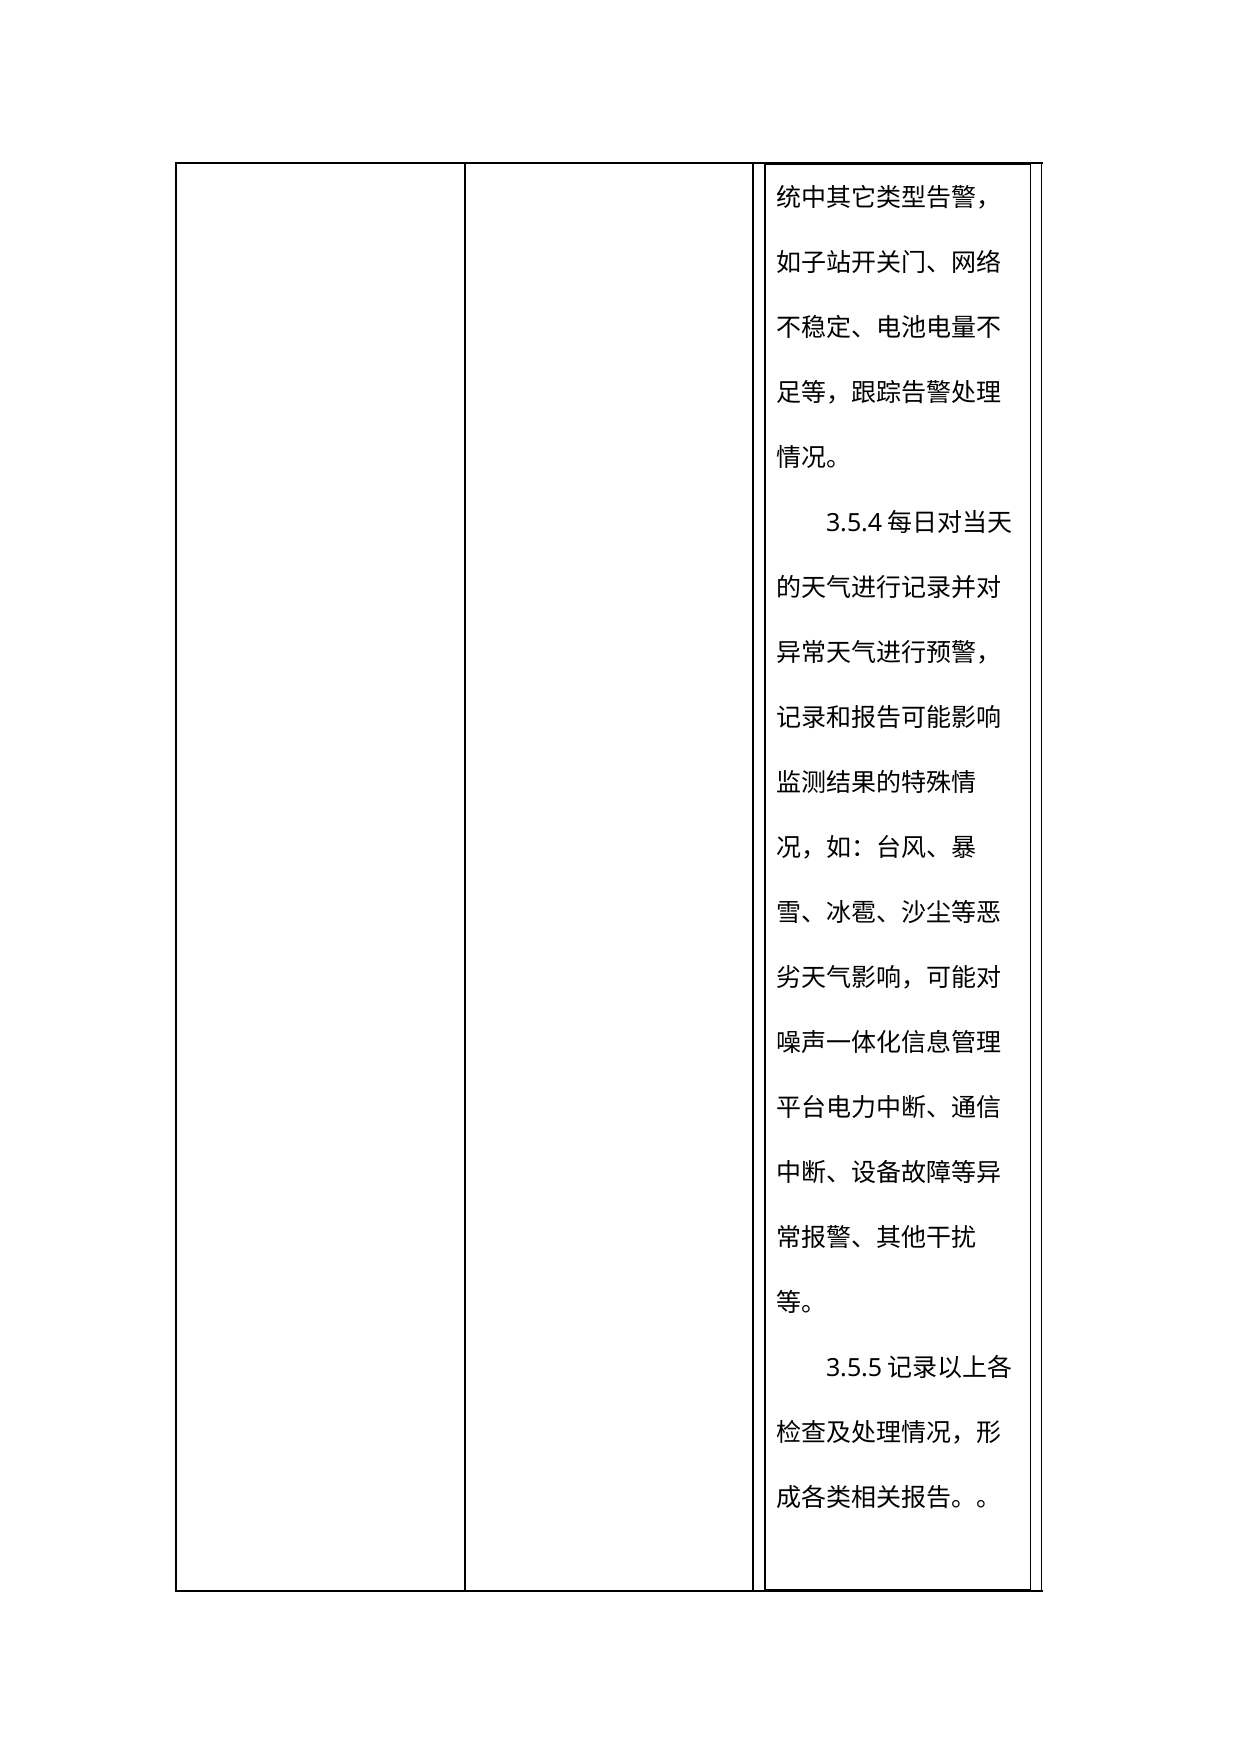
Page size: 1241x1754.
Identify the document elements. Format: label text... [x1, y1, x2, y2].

table_cell [466, 164, 752, 1590]
table_cell [754, 164, 764, 1590]
table_cell [1031, 164, 1041, 1590]
table_cell 1 [177, 164, 464, 1590]
table_cell [766, 165, 1030, 1589]
